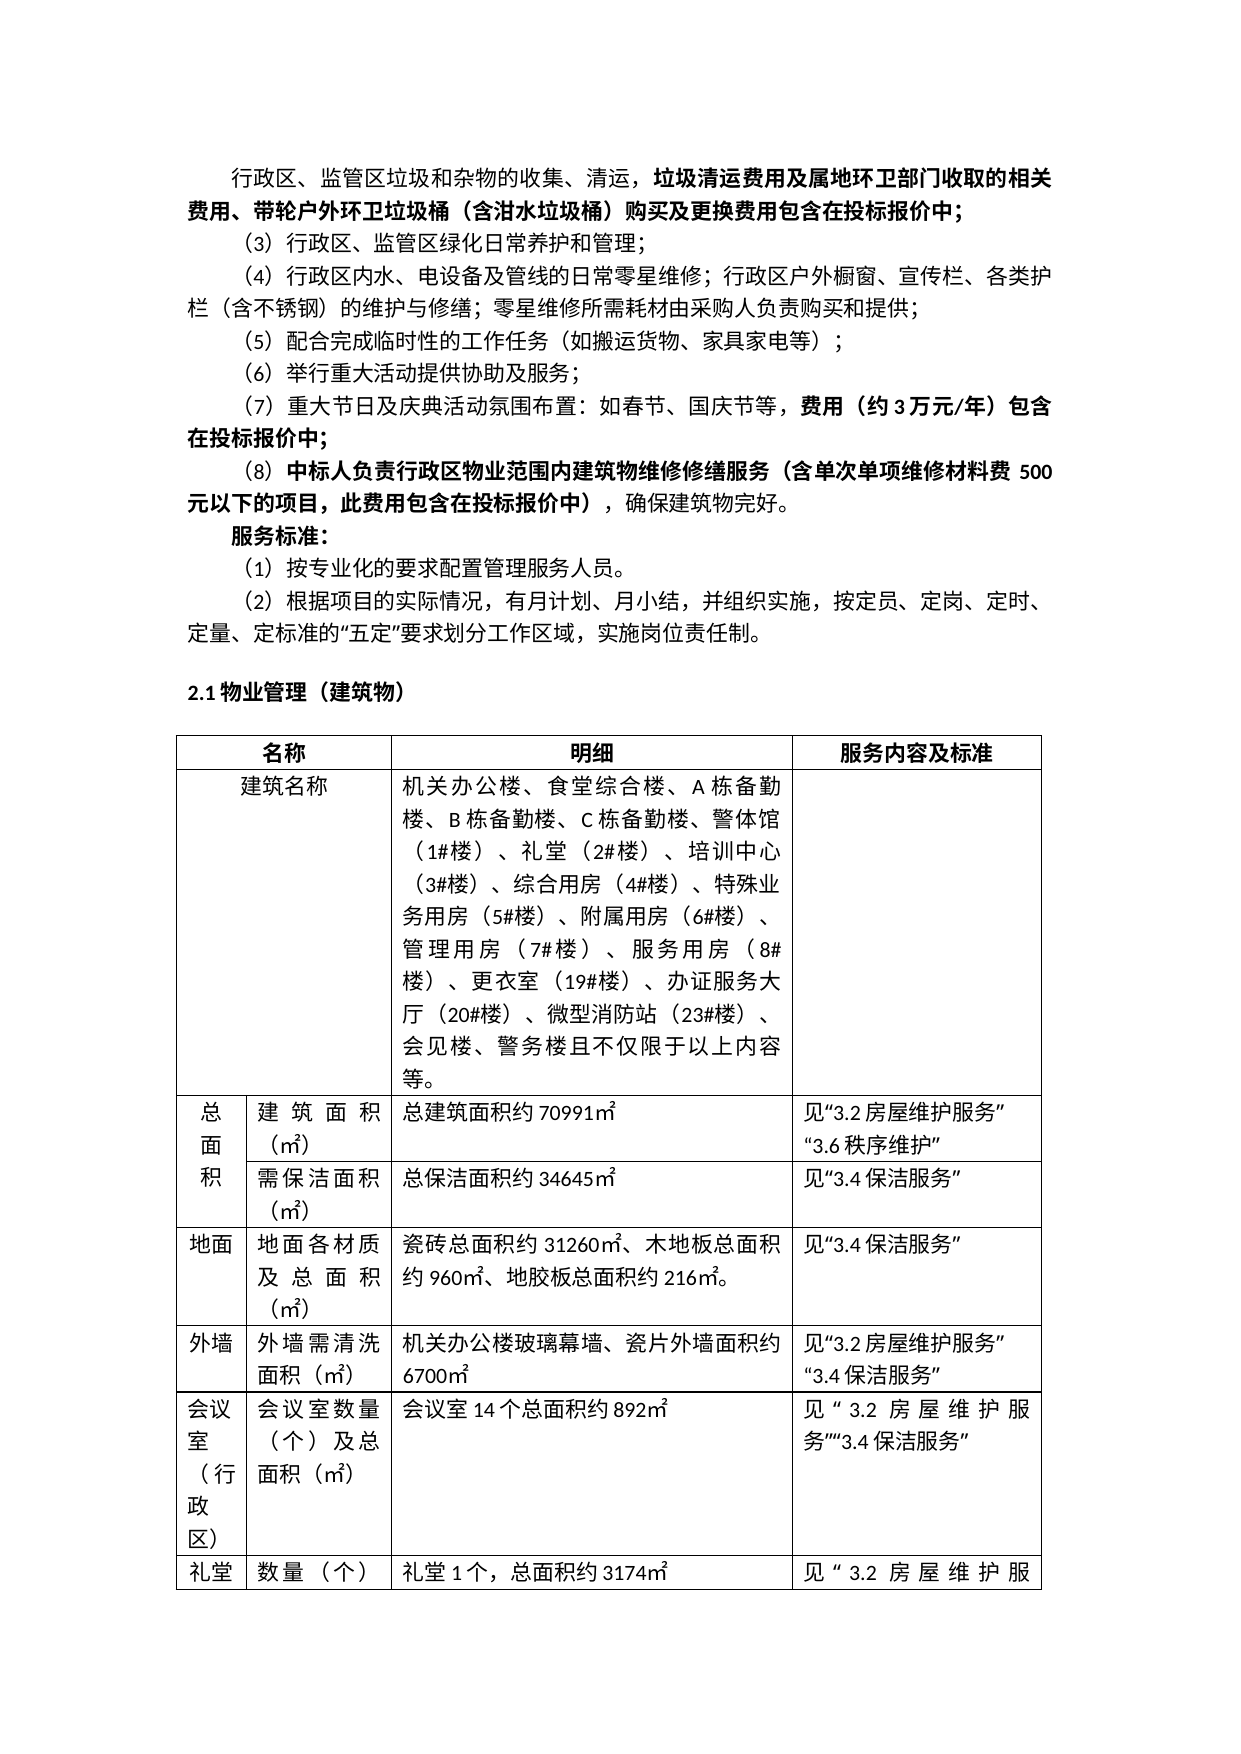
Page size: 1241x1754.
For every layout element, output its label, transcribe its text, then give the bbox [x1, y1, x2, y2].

table_cell 见“3.4保洁服务” [793, 1228, 1041, 1325]
table_cell 总建筑面积约70991㎡ [392, 1096, 792, 1161]
table_cell 瓷砖总面积约31260㎡、木地板总面积约960㎡、地胶板总面积约216㎡。 [392, 1228, 792, 1325]
table_cell 地面 [177, 1228, 246, 1325]
text （1）按专业化的要求配置管理服务人员。 [187, 552, 1053, 584]
text 服务标准： [187, 519, 1053, 552]
table_cell 建筑面积（㎡） [247, 1096, 391, 1161]
table_cell 地面各材质及总面积（㎡） [247, 1228, 391, 1325]
table_cell 机关办公楼玻璃幕墙、瓷片外墙面积约6700㎡ [392, 1326, 792, 1391]
table_cell 数量（个）及总面积（㎡） [247, 1556, 391, 1588]
table_cell 总 面 积 [177, 1096, 246, 1227]
table_cell 建筑名称 [177, 770, 391, 1095]
text 2.1物业管理（建筑物） [187, 676, 1053, 708]
text （8）中标人负责行政区物业范围内建筑物维修修缮服务（含单次单项维修材料费500元以下的项目，此费用包含在投标报价中），确保建筑物完好。 [187, 454, 1053, 519]
table_cell 见“3.2房屋维护服务”“3.4保洁服务” [793, 1393, 1041, 1555]
table_cell 礼堂1个，总面积约3174㎡ [392, 1556, 792, 1588]
table_cell 礼堂（行政区） [177, 1556, 246, 1588]
table_cell 会议室14个总面积约892㎡ [392, 1393, 792, 1555]
table_cell 机关办公楼、食堂综合楼、A栋备勤楼、B栋备勤楼、C栋备勤楼、警体馆（1#楼）、礼堂（2#楼）、培训中心（3#楼）、综合用房（4#楼）、特殊业务用房（5#楼）、附属用房（6#楼）、管理用房（7#楼）、服务用房（8#楼）、更衣室（19#楼）、办证服务大厅（20#楼）、微型消防站（23#楼）、会见楼、警务楼且不仅限于以上内容等。 [392, 770, 792, 1095]
text （6）举行重大活动提供协助及服务； [187, 357, 1053, 389]
text （7）重大节日及庆典活动氛围布置：如春节、国庆节等，费用（约3万元/年）包含在投标报价中； [187, 389, 1053, 454]
table_cell 见“3.2房屋维护服务” “3.4保洁服务” [793, 1326, 1041, 1391]
table_cell [793, 770, 1041, 1095]
table_cell 外墙 [177, 1326, 246, 1391]
table_header 服务内容及标准 [793, 736, 1041, 769]
table_cell 会议室数量（个）及总面积（㎡） [247, 1393, 391, 1555]
table_cell 总保洁面积约34645㎡ [392, 1162, 792, 1227]
text （4）行政区内水、电设备及管线的日常零星维修；行政区户外橱窗、宣传栏、各类护栏（含不锈钢）的维护与修缮；零星维修所需耗材由采购人负责购买和提供； [187, 259, 1053, 324]
table_cell 外墙需清洗面积（㎡） [247, 1326, 391, 1391]
table_cell 见“3.2房屋维护服务” “3.6秩序维护” [793, 1096, 1041, 1161]
table_cell 会议 室（行政区） [177, 1393, 246, 1555]
table_header 明细 [392, 736, 792, 769]
table_cell 见“3.4保洁服务” [793, 1162, 1041, 1227]
text 行政区、监管区垃圾和杂物的收集、清运，垃圾清运费用及属地环卫部门收取的相关费用、带轮户外环卫垃圾桶（含泔水垃圾桶）购买及更换费用包含在投标报价中； [187, 162, 1053, 227]
text （2）根据项目的实际情况，有月计划、月小结，并组织实施，按定员、定岗、定时、定量、定标准的“五定”要求划分工作区域，实施岗位责任制。 [187, 584, 1053, 649]
table_header 名称 [177, 736, 391, 769]
text （3）行政区、监管区绿化日常养护和管理； [187, 227, 1053, 259]
text （5）配合完成临时性的工作任务（如搬运货物、家具家电等）； [187, 324, 1053, 357]
table_cell 需保洁面积（㎡） [247, 1162, 391, 1227]
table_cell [793, 1556, 1041, 1588]
